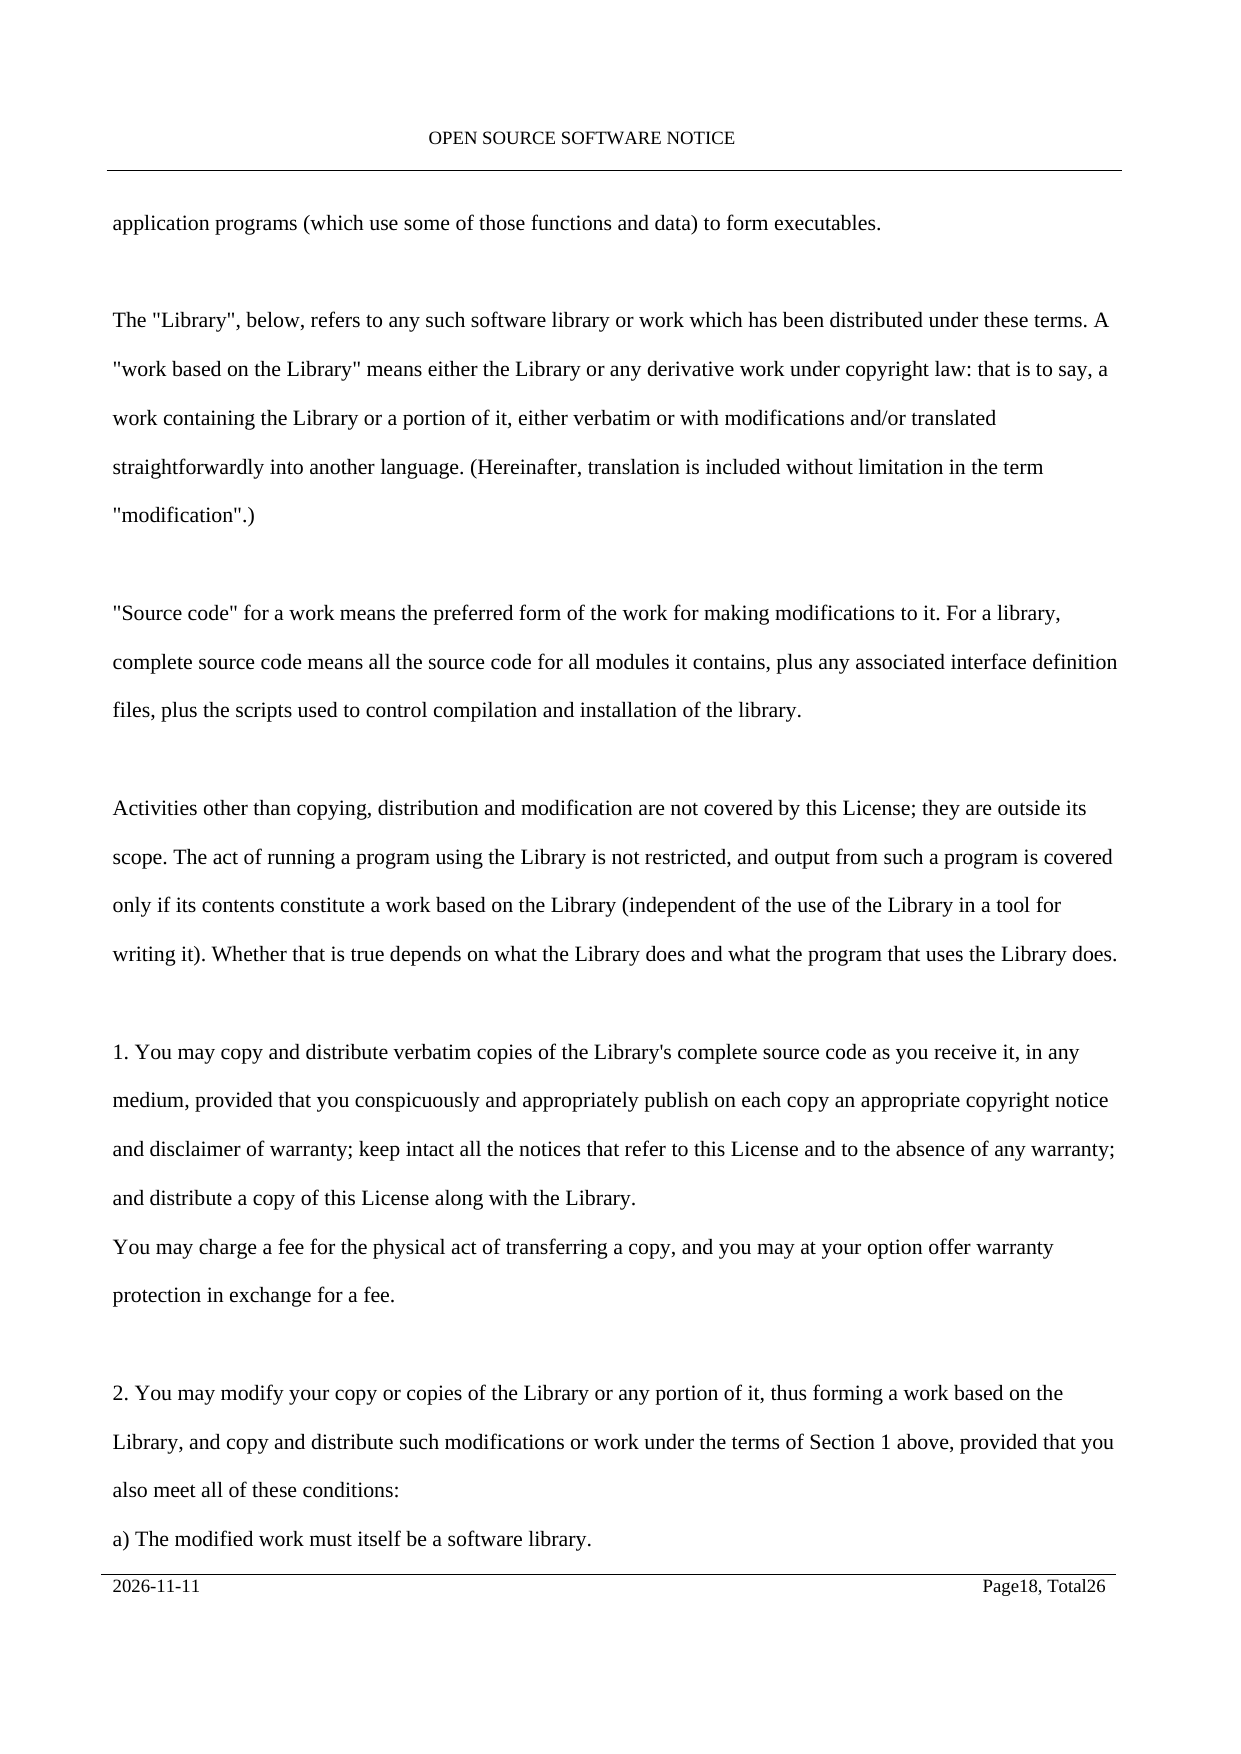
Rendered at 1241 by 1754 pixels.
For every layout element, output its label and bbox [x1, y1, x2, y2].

text [112, 206, 1128, 1555]
